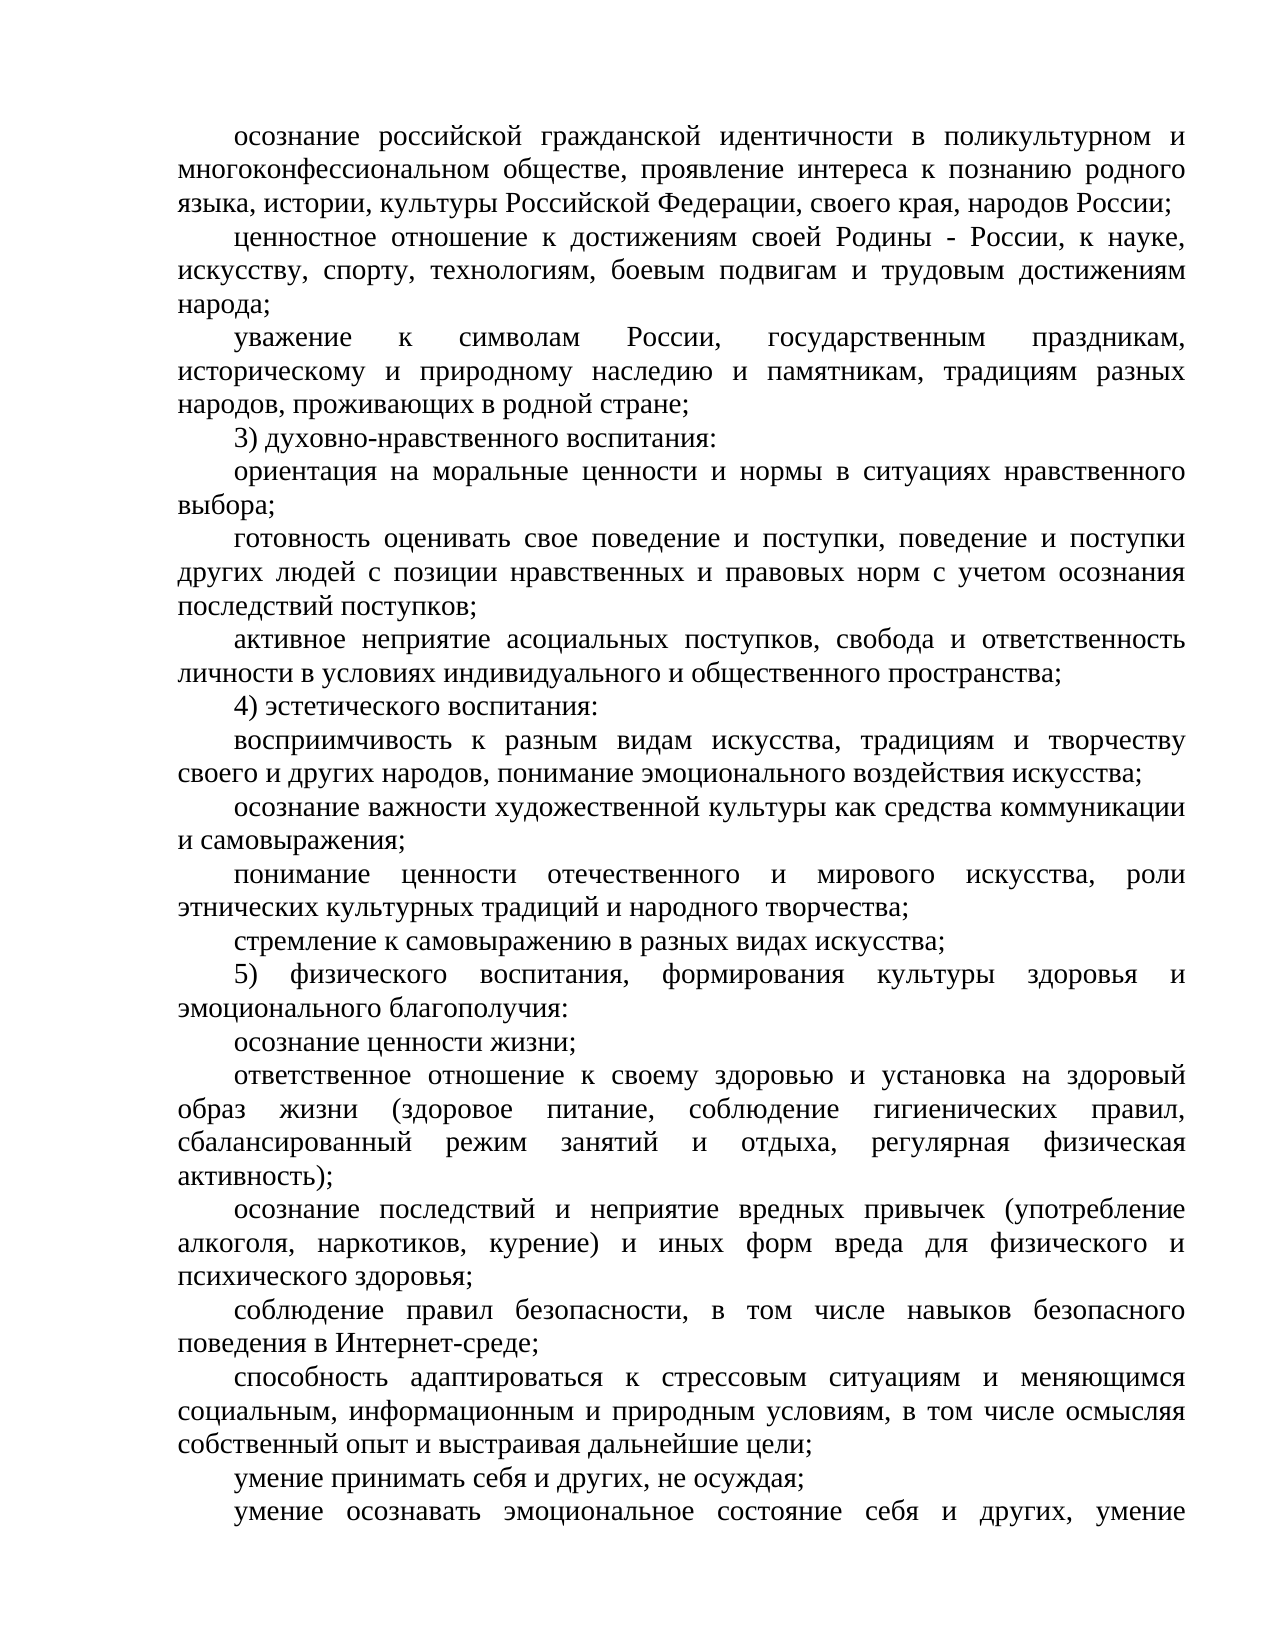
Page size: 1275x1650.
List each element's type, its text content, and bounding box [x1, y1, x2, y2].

text осознание последствий и неприятие вредных привычек (употребление алкоголя, наркотиков, курение) и иных форм вреда для физического и психического здоровья; [177, 1191, 1186, 1292]
text уважение к символам России, государственным праздникам, историческому и природному наследию и памятникам, традициям разных народов, проживающих в родной стране; [177, 319, 1186, 420]
text умение принимать себя и других, не осуждая; [177, 1460, 1186, 1493]
text соблюдение правил безопасности, в том числе навыков безопасного поведения в Интернет-среде; [177, 1292, 1186, 1359]
text готовность оценивать свое поведение и поступки, поведение и поступки других людей с позиции нравственных и правовых норм с учетом осознания последствий поступков; [177, 521, 1186, 621]
text 5) физического воспитания, формирования культуры здоровья и эмоционального благополучия: [177, 957, 1186, 1024]
text понимание ценности отечественного и мирового искусства, роли этнических культурных традиций и народного творчества; [177, 856, 1186, 923]
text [177, 1493, 1186, 1527]
text осознание важности художественной культуры как средства коммуникации и самовыражения; [177, 789, 1186, 856]
text 3) духовно-нравственного воспитания: [177, 420, 1186, 453]
text стремление к самовыражению в разных видах искусства; [177, 923, 1186, 957]
text восприимчивость к разным видам искусства, традициям и творчеству своего и других народов, понимание эмоционального воздействия искусства; [177, 722, 1186, 789]
text осознание ценности жизни; [177, 1024, 1186, 1057]
text осознание российской гражданской идентичности в поликультурном и многоконфессиональном обществе, проявление интереса к познанию родного языка, истории, культуры Российской Федерации, своего края, народов России; [177, 118, 1186, 219]
text ответственное отношение к своему здоровью и установка на здоровый образ жизни (здоровое питание, соблюдение гигиенических правил, сбалансированный режим занятий и отдыха, регулярная физическая активность); [177, 1057, 1186, 1191]
text ориентация на моральные ценности и нормы в ситуациях нравственного выбора; [177, 453, 1186, 521]
text способность адаптироваться к стрессовым ситуациям и меняющимся социальным, информационным и природным условиям, в том числе осмысляя собственный опыт и выстраивая дальнейшие цели; [177, 1359, 1186, 1460]
text активное неприятие асоциальных поступков, свобода и ответственность личности в условиях индивидуального и общественного пространства; [177, 621, 1186, 688]
text 4) эстетического воспитания: [177, 688, 1186, 722]
text ценностное отношение к достижениям своей Родины - России, к науке, искусству, спорту, технологиям, боевым подвигам и трудовым достижениям народа; [177, 219, 1186, 319]
